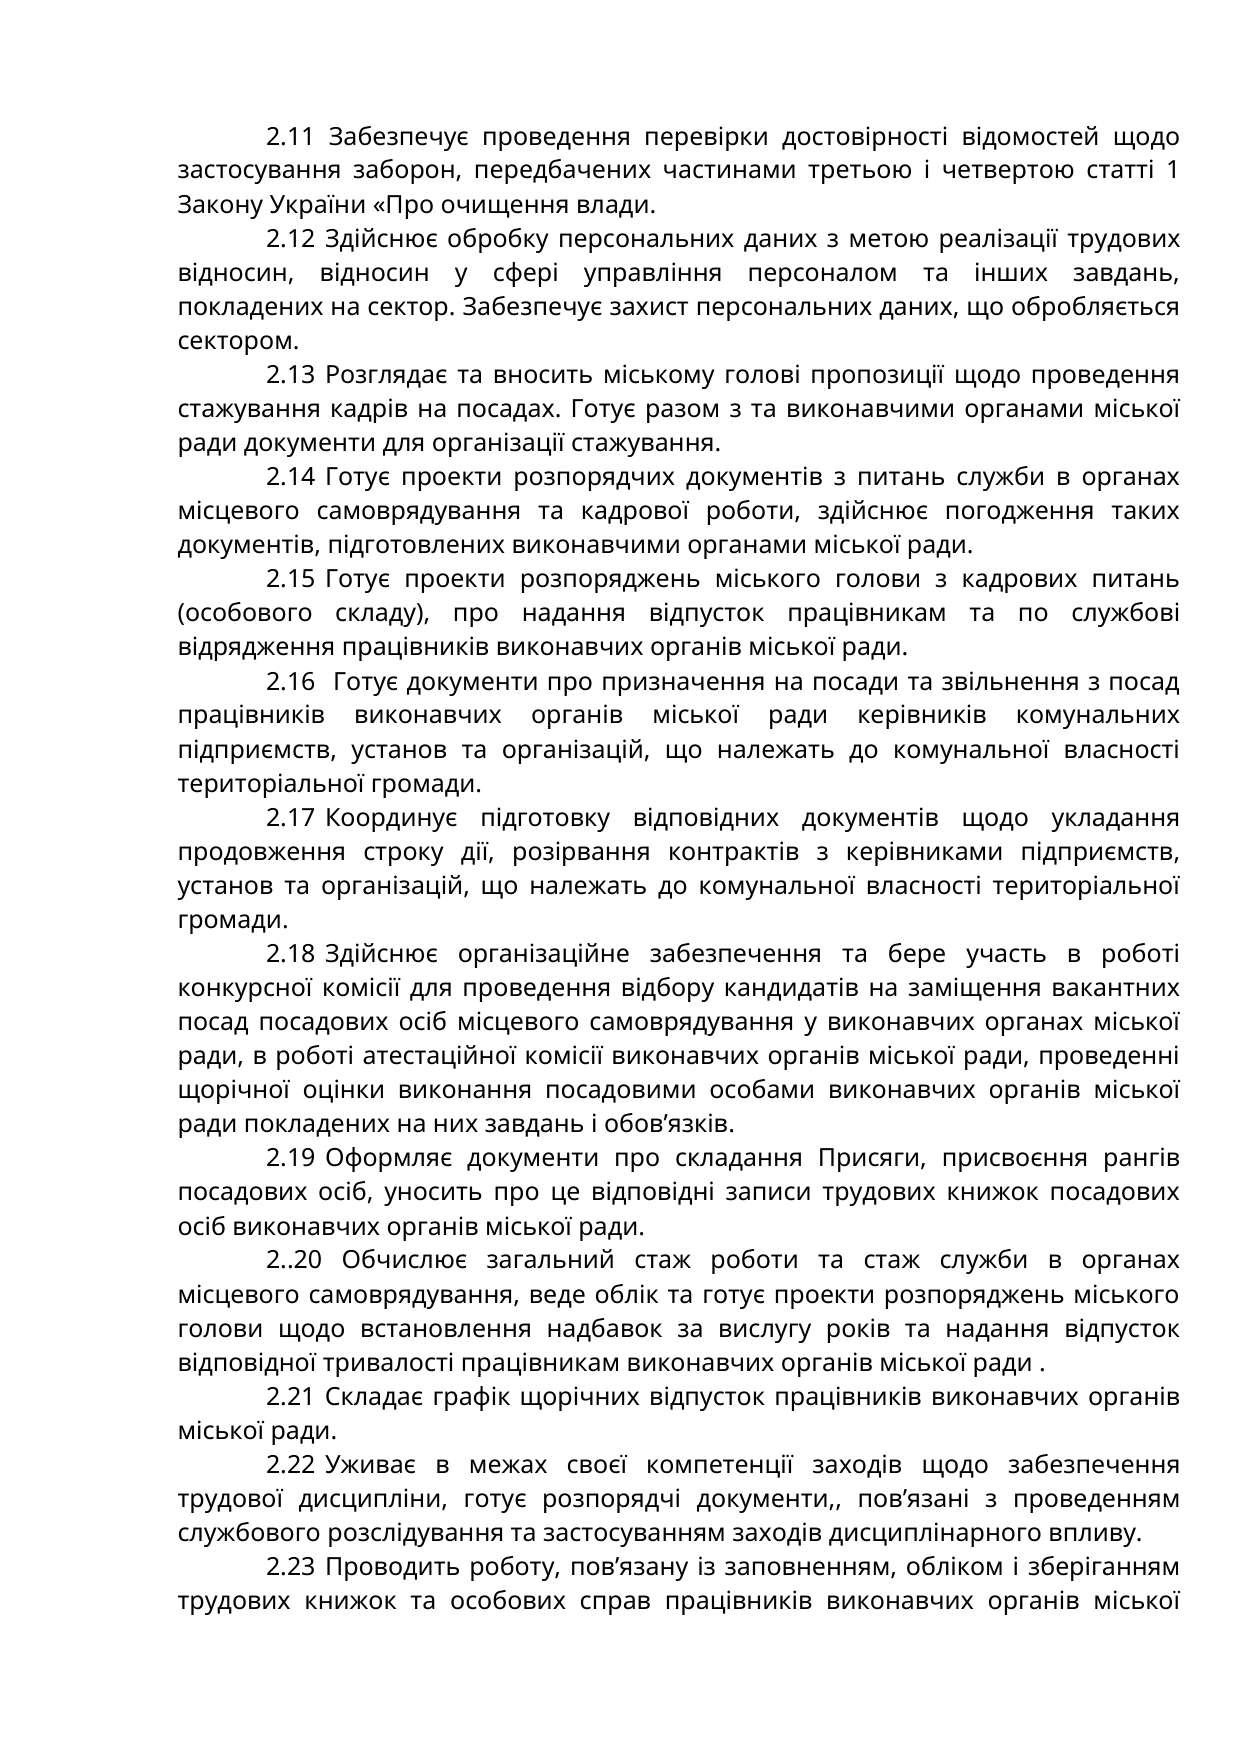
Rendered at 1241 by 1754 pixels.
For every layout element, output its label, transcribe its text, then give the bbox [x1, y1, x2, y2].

list Оформляє документи про складання Присяги, присвоєння рангів посадових осіб, уносить про це відповідні записи трудових книжок посадових осіб виконавчих органів міської ради. [177, 1140, 1181, 1242]
list Координує підготовку відповідних документів щодо укладання продовження строку дії, розірвання контрактів з керівниками підприємств, установ та організацій, що належать до комунальної власності територіальної громади. [177, 799, 1181, 936]
list Готує проекти розпоряджень міського голови з кадрових питань (особового складу), про надання відпусток працівникам та по службові відрядження працівників виконавчих органів міської ради. [177, 561, 1181, 663]
list Здійснює обробку персональних даних з метою реалізації трудових відносин, відносин у сфері управління персоналом та інших завдань, покладених на сектор. Забезпечує захист персональних даних, що обробляється сектором. [177, 220, 1181, 357]
list Здійснює організаційне забезпечення та бере участь в роботі конкурсної комісії для проведення відбору кандидатів на заміщення вакантних посад посадових осіб місцевого самоврядування у виконавчих органах міської ради, в роботі атестаційної комісії виконавчих органів міської ради, проведенні щорічної оцінки виконання посадовими особами виконавчих органів міської ради покладених на них завдань і обов’язків. [177, 936, 1181, 1140]
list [177, 1549, 1181, 1617]
list Розглядає та вносить міському голові пропозиції щодо проведення стажування кадрів на посадах. Готує разом з та виконавчими органами міської ради документи для організації стажування. [177, 357, 1181, 459]
text 2.11 Забезпечує проведення перевірки достовірності відомостей щодо застосування заборон, передбачених частинами третьою і четвертою статті 1 Закону України «Про очищення влади. [177, 118, 1181, 220]
list Уживає в межах своєї компетенції заходів щодо забезпечення трудової дисципліни, готує розпорядчі документи,, пов’язані з проведенням службового розслідування та застосуванням заходів дисциплінарного впливу. [177, 1447, 1181, 1549]
text 2.21 Складає графік щорічних відпусток працівників виконавчих органів міської ради. [177, 1378, 1181, 1447]
list Готує проекти розпорядчих документів з питань служби в органах місцевого самоврядування та кадрової роботи, здійснює погодження таких документів, підготовлених виконавчими органами міської ради. [177, 459, 1181, 561]
list Готує документи про призначення на посади та звільнення з посад працівників виконавчих органів міської ради керівників комунальних підприємств, установ та організацій, що належать до комунальної власності територіальної громади. [177, 663, 1181, 799]
text 2..20 Обчислює загальний стаж роботи та стаж служби в органах місцевого самоврядування, веде облік та готує проекти розпоряджень міського голови щодо встановлення надбавок за вислугу років та надання відпусток відповідної тривалості працівникам виконавчих органів міської ради . [177, 1242, 1181, 1378]
